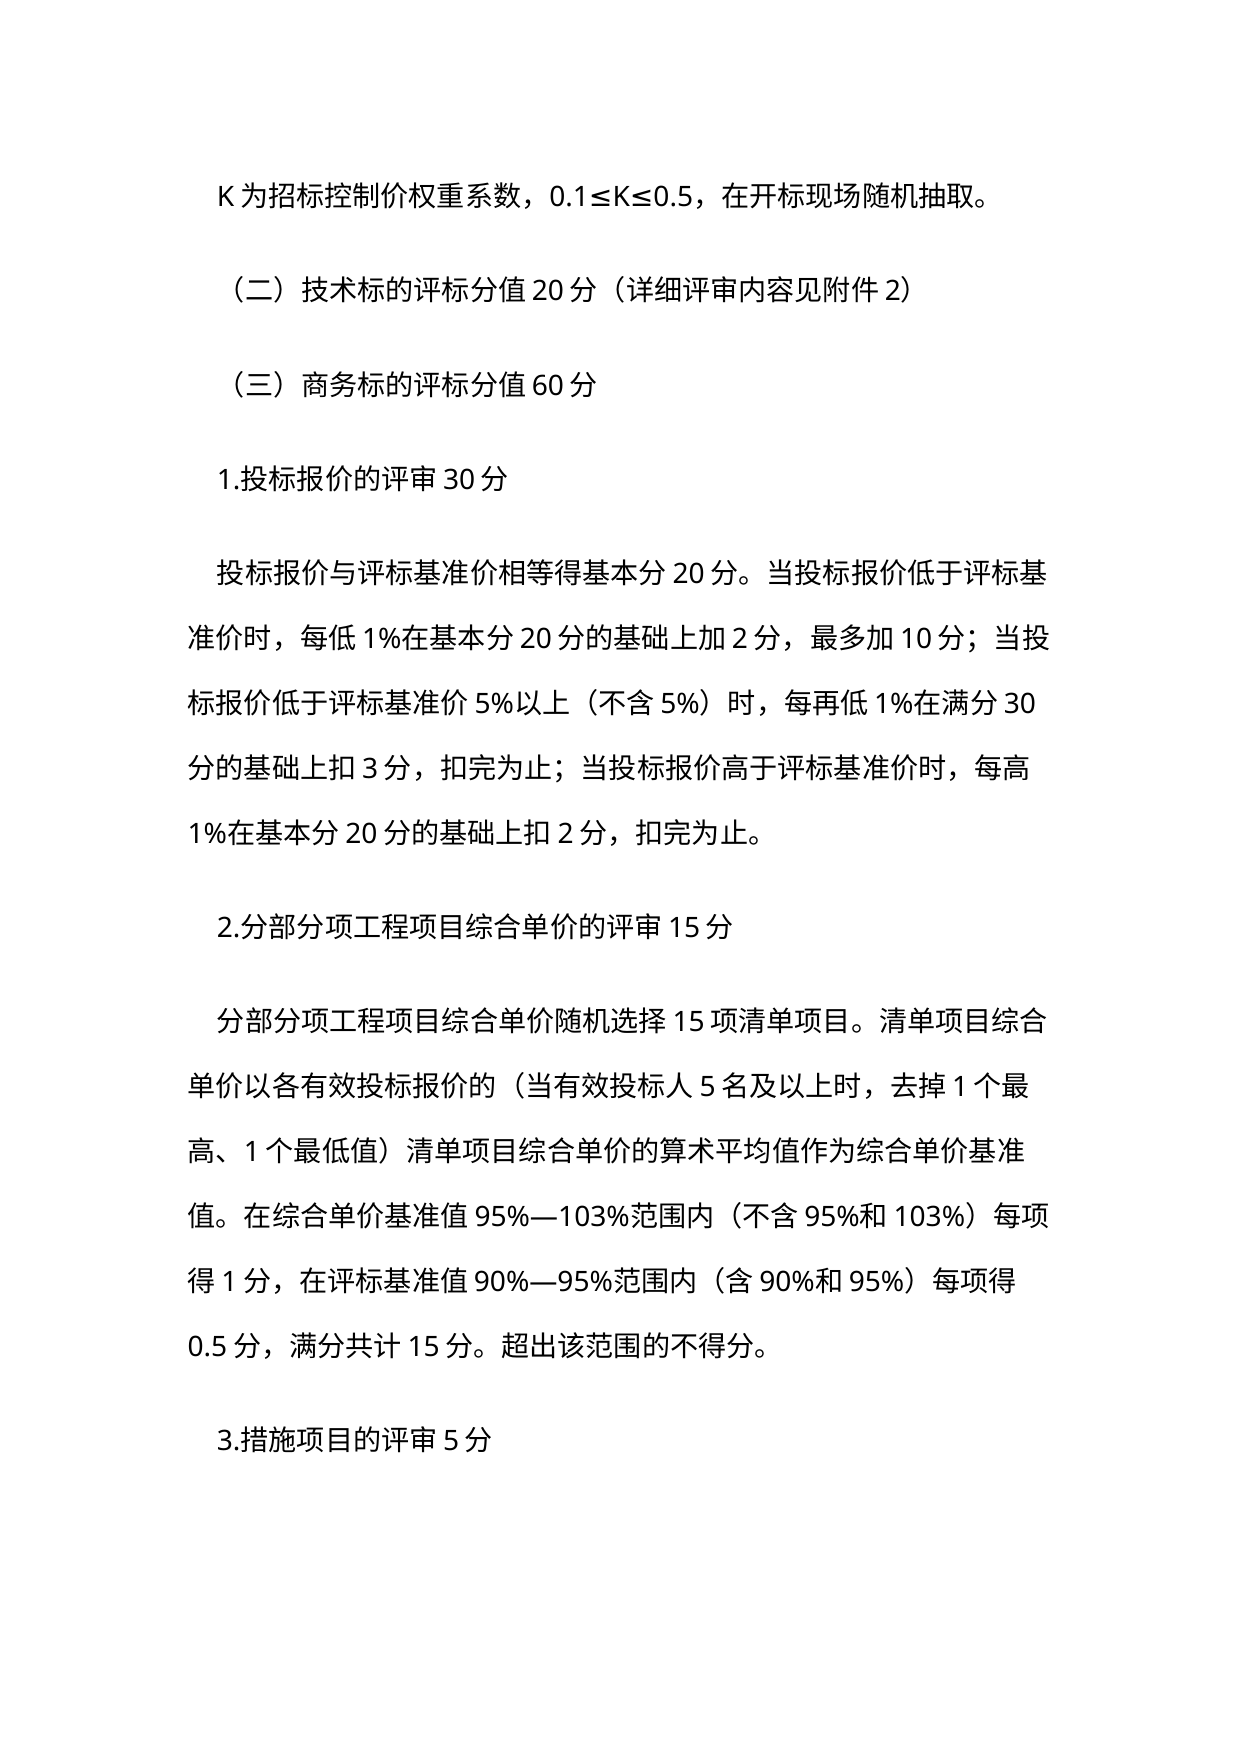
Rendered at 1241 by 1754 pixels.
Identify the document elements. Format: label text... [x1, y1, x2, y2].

text （二）技术标的评标分值20分（详细评审内容见附件2） [187, 256, 1053, 321]
text 投标报价与评标基准价相等得基本分20分。当投标报价低于评标基准价时，每低1%在基本分20分的基础上加2分，最多加10分；当投标报价低于评标基准价5%以上（不含5%）时，每再低1%在满分30分的基础上扣3分，扣完为止；当投标报价高于评标基准价时，每高1%在基本分20分的基础上扣2分，扣完为止。 [187, 539, 1053, 864]
text 3.措施项目的评审5分 [187, 1406, 1053, 1471]
text 分部分项工程项目综合单价随机选择15项清单项目。清单项目综合单价以各有效投标报价的（当有效投标人5名及以上时，去掉1个最高、1个最低值）清单项目综合单价的算术平均值作为综合单价基准值。在综合单价基准值95%—103%范围内（不含95%和103%）每项得1分，在评标基准值90%—95%范围内（含90%和95%）每项得0.5分，满分共计15分。超出该范围的不得分。 [187, 987, 1053, 1377]
text 2.分部分项工程项目综合单价的评审15分 [187, 893, 1053, 958]
text （三）商务标的评标分值60分 [187, 350, 1053, 415]
text 1.投标报价的评审30分 [187, 444, 1053, 509]
text K为招标控制价权重系数，0.1≤K≤0.5，在开标现场随机抽取。 [187, 162, 1053, 227]
